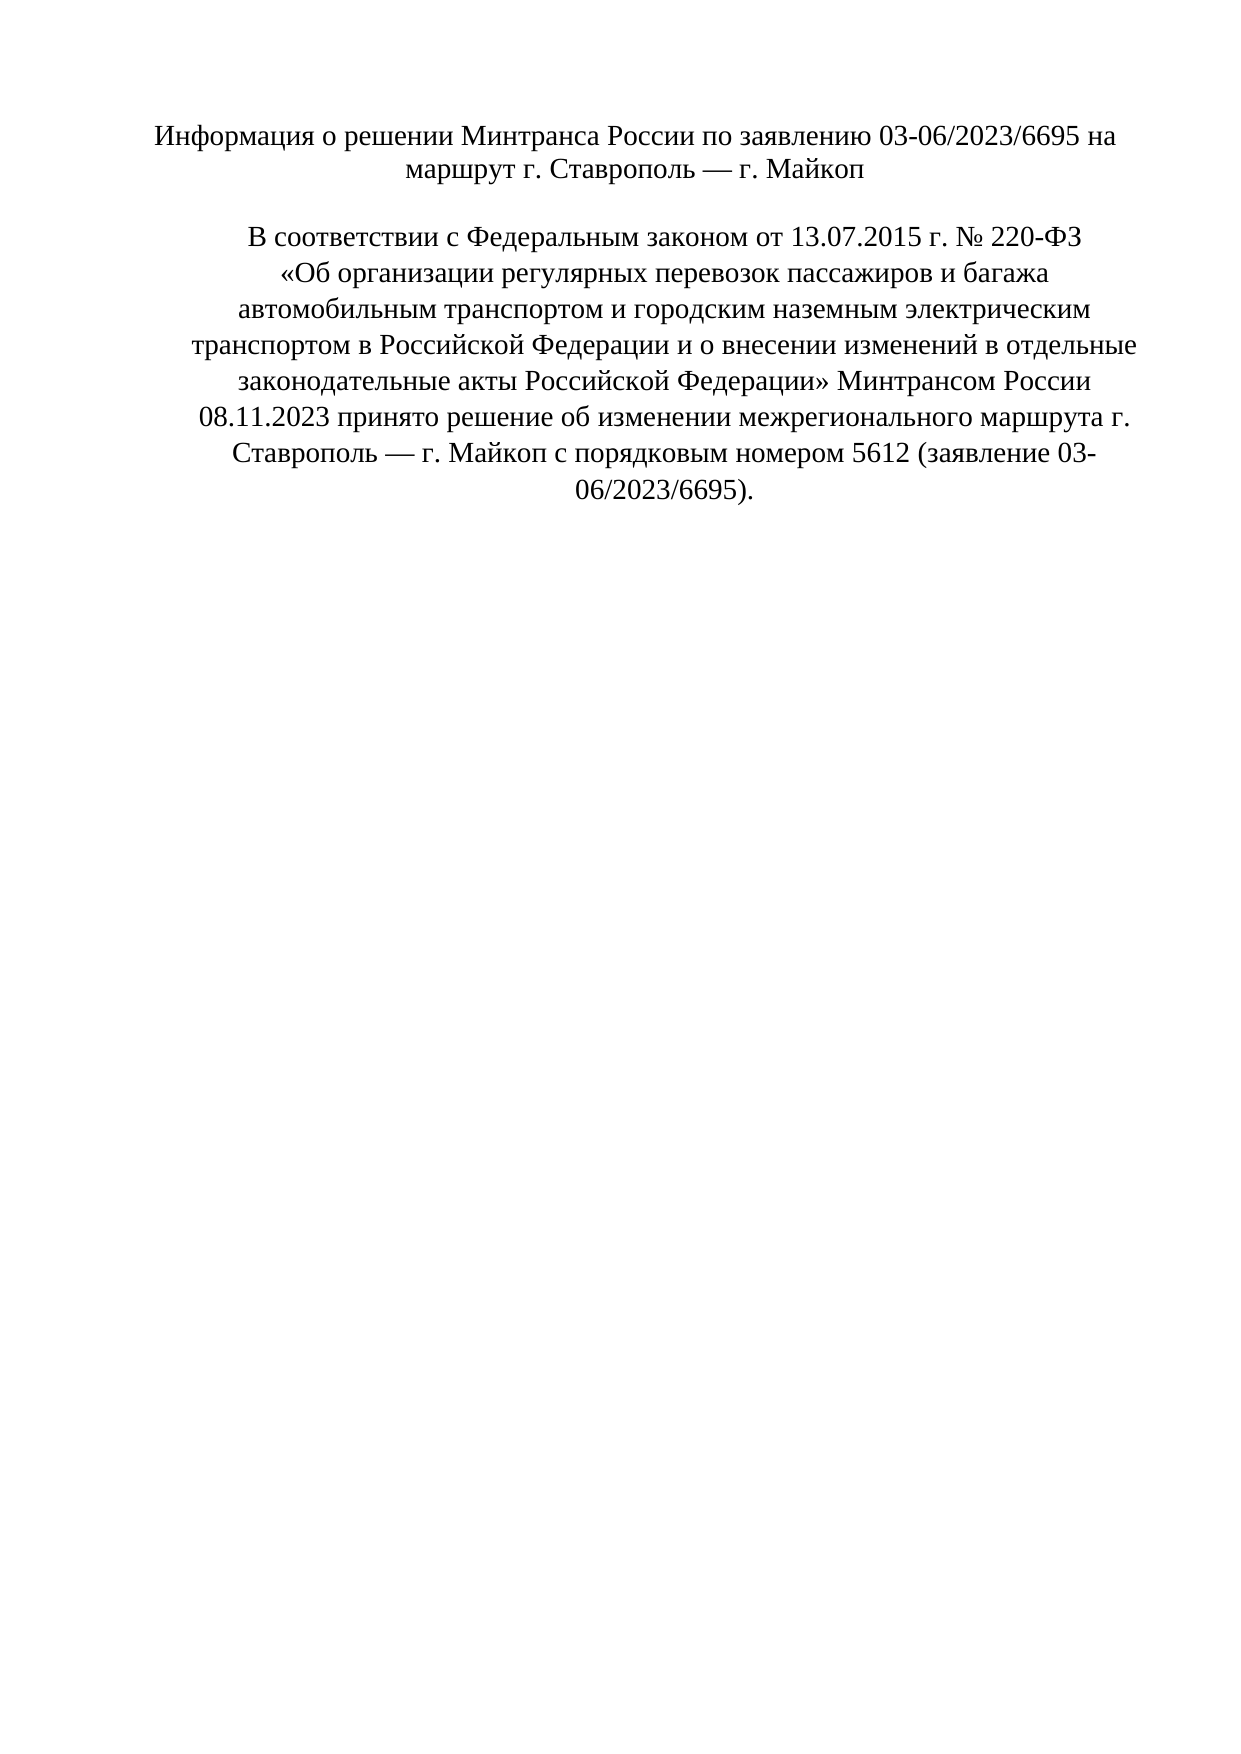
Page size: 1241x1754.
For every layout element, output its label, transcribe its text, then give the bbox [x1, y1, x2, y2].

text Информация о решении Минтранса России по заявлению 03-06/2023/6695 на маршрут г. Ставрополь — г. Майкоп [118, 118, 1152, 185]
text В соответствии с Федеральным законом от 13.07.2015 г. № 220-ФЗ «Об организации регулярных перевозок пассажиров и багажа автомобильным транспортом и городским наземным электрическим транспортом в Российской Федерации и о внесении изменений в отдельные законодательные акты Российской Федерации» Минтрансом России 08.11.2023 принято решение об изменении межрегионального маршрута г. Ставрополь — г. Майкоп с порядковым номером 5612 (заявление 03-06/2023/6695). [177, 219, 1152, 505]
